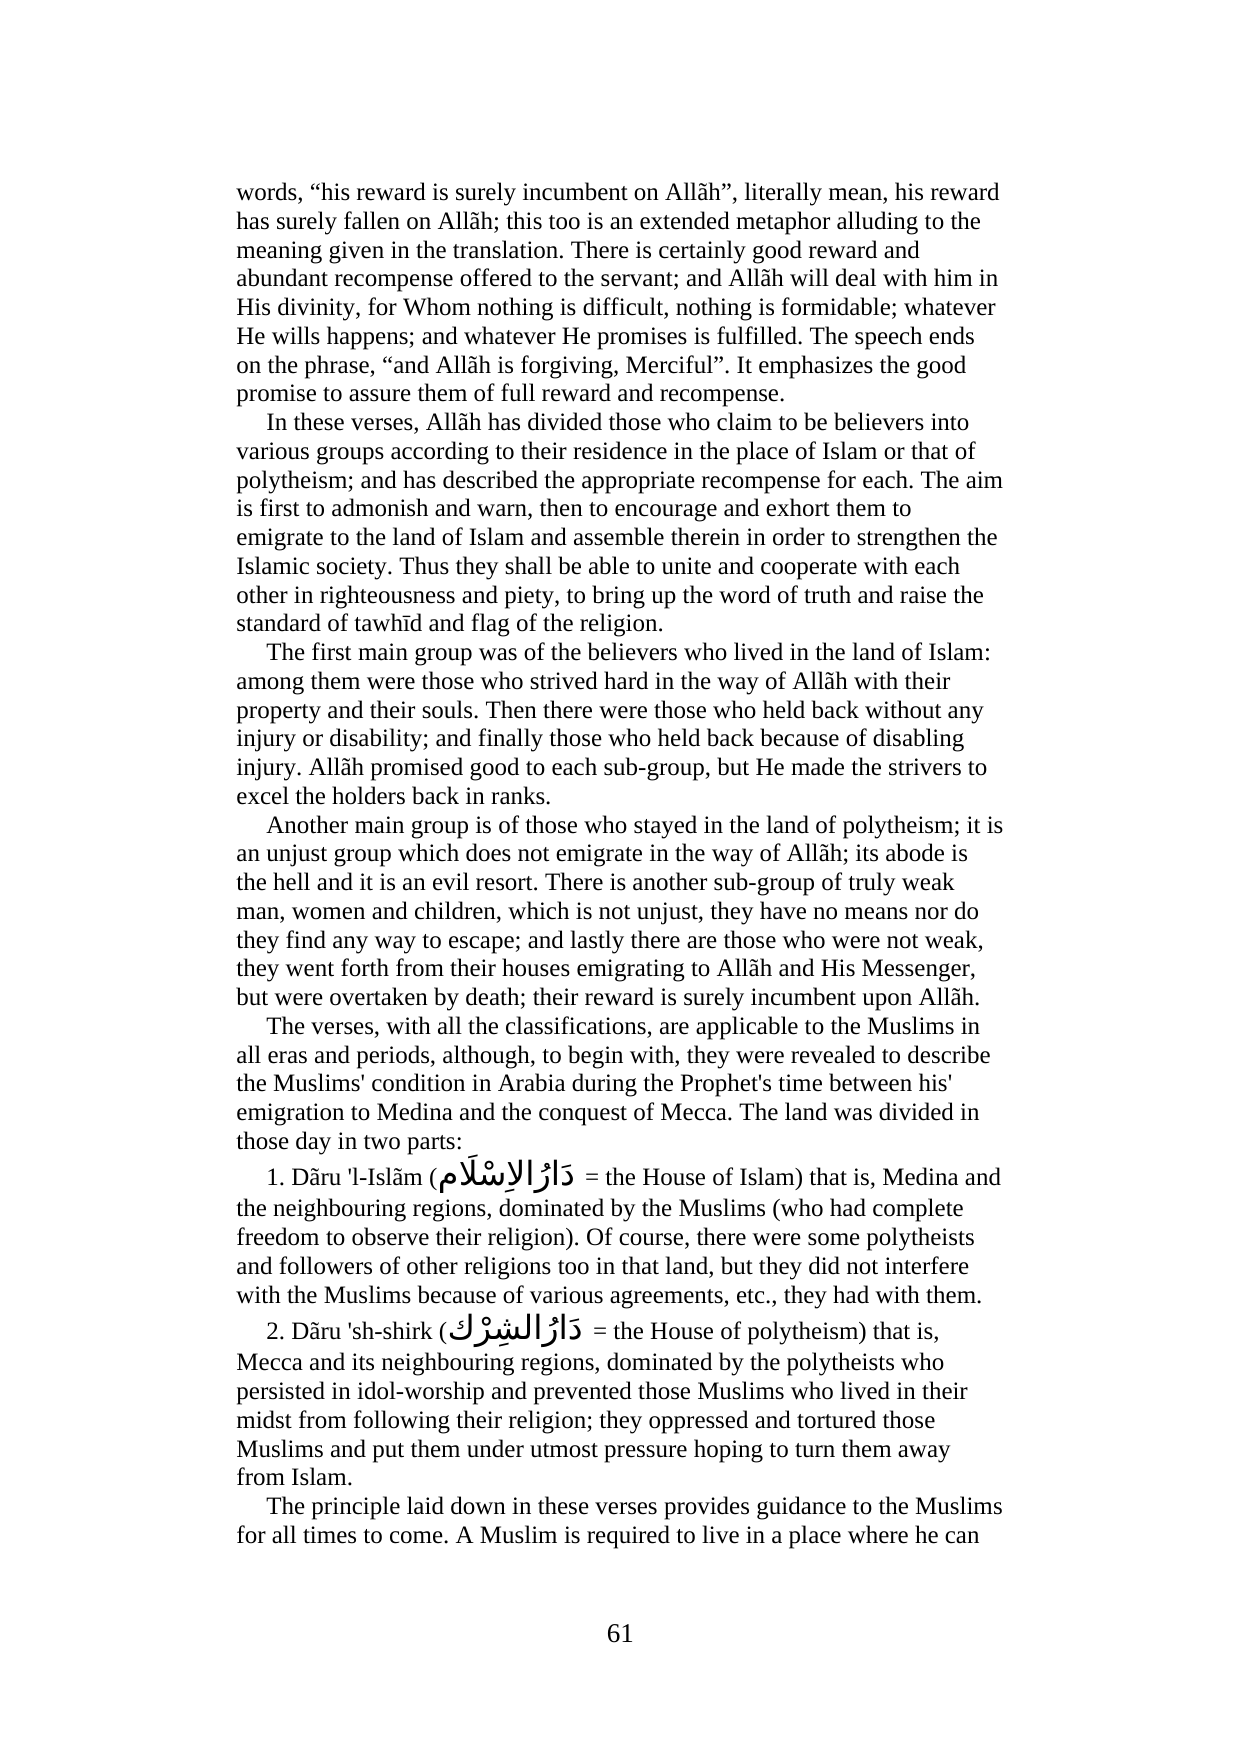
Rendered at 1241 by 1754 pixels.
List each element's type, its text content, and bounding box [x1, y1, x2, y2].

text The verses, with all the classifications, are applicable to the Muslims in all eras and periods, although, to begin with, they were revealed to describe the Muslims' condition in Arabia during the Prophet's time between his' emigration to Medina and the conquest of Mecca. The land was divided in those day in two parts: [236, 1011, 1004, 1155]
text Another main group is of those who stayed in the land of polytheism; it is an unjust group which does not emigrate in the way of Allãh; its abode is the hell and it is an evil resort. There is another sub-group of truly weak man, women and children, which is not unjust, they have no means nor do they find any way to escape; and lastly there are those who were not weak, they went forth from their houses emigrating to Allãh and His Messenger, but were overtaken by death; their reward is surely incumbent upon Allãh. [236, 810, 1004, 1011]
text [236, 1491, 1004, 1549]
text The first main group was of the believers who lived in the land of Islam: among them were those who strived hard in the way of Allãh with their property and their souls. Then there were those who held back without any injury or disability; and finally those who held back because of disabling injury. Allãh promised good to each sub-group, but He made the strivers to excel the holders back in ranks. [236, 637, 1004, 810]
text In these verses, Allãh has divided those who claim to be believers into various groups according to their residence in the place of Islam or that of polytheism; and has described the appropriate recompense for each. The aim is first to admonish and warn, then to encourage and exhort them to emigrate to the land of Islam and assemble therein in order to strengthen the Islamic society. Thus they shall be able to unite and cooperate with each other in righteousness and piety, to bring up the word of truth and raise the standard of tawhīd and flag of the religion. [236, 407, 1004, 637]
text 2. Dãru 'sh-shirk (دَارُالشِرْك = the House of polytheism) that is, Mecca and its neighbouring regions, dominated by the polytheists who persisted in idol-worship and prevented those Muslims who lived in their midst from following their religion; they oppressed and tortured those Muslims and put them under utmost pressure hoping to turn them away from Islam. [236, 1308, 1004, 1491]
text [236, 177, 1004, 407]
text 1. Dãru 'l-Islãm (دَارُالاِسْلَام = the House of Islam) that is, Medina and the neighbouring regions, dominated by the Muslims (who had complete freedom to observe their religion). Of course, there were some polytheists and followers of other religions too in that land, but they did not interfere with the Muslims because of various agreements, etc., they had with them. [236, 1155, 1004, 1308]
